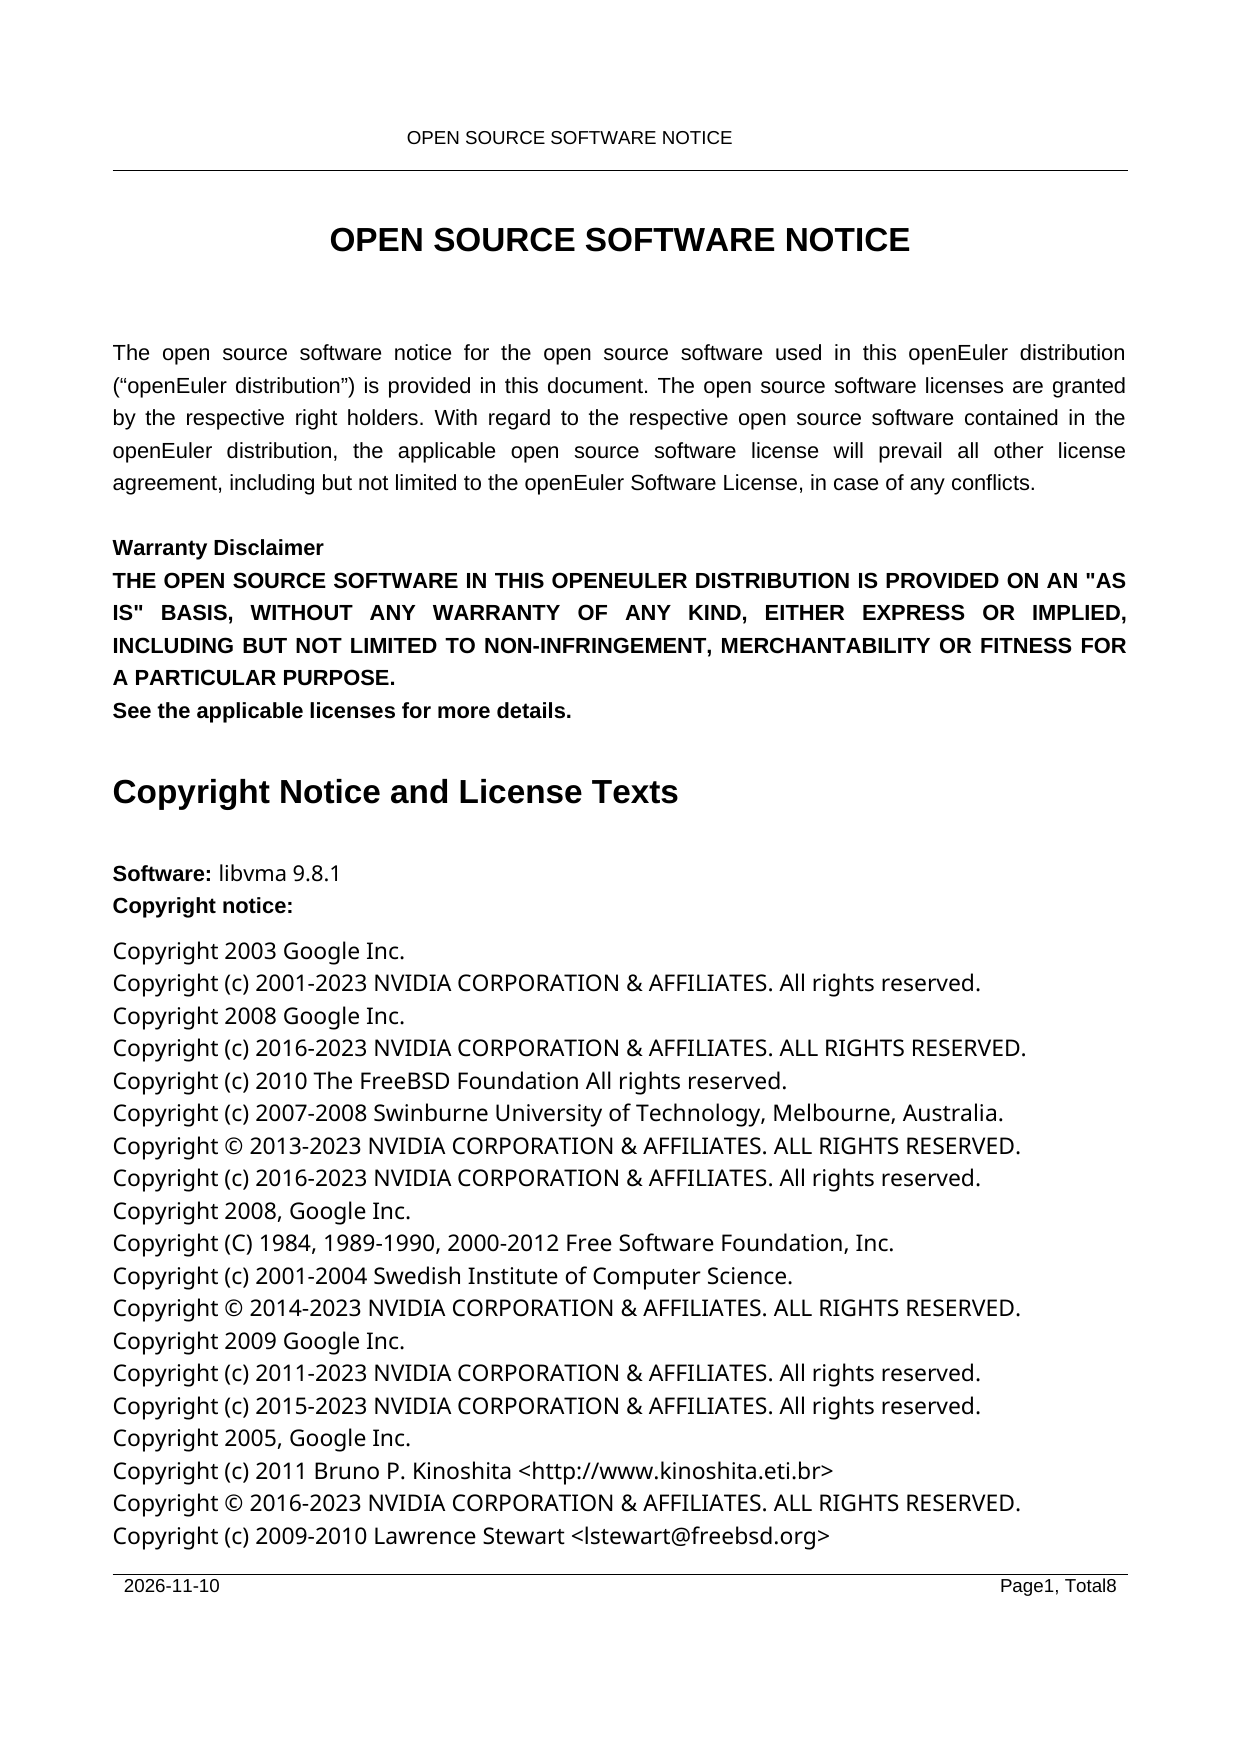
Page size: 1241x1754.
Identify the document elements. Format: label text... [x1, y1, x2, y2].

text THE OPEN SOURCE SOFTWARE IN THIS OPENEULER DISTRIBUTION IS PROVIDED ON AN "AS IS" BASIS, WITHOUT ANY WARRANTY OF ANY KIND, EITHER EXPRESS OR IMPLIED, INCLUDING BUT NOT LIMITED TO NON-INFRINGEMENT, MERCHANTABILITY OR FITNESS FOR A PARTICULAR PURPOSE. See the applicable licenses for more details. [112, 564, 1128, 726]
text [112, 934, 1128, 1551]
text Copyright notice: [112, 889, 1128, 921]
text The open source software notice for the open source software used in this openEuler distribution (“openEuler distribution”) is provided in this document. The open source software licenses are granted by the respective right holders. With regard to the respective open source software contained in the openEuler distribution, the applicable open source software license will prevail all other license agreement, including but not limited to the openEuler Software License, in case of any conflicts. [112, 336, 1128, 499]
text Warranty Disclaimer [112, 531, 1128, 564]
title Software: libvma 9.8.1 [112, 856, 1128, 889]
text Copyright Notice and License Texts [112, 759, 1128, 824]
text OPEN SOURCE SOFTWARE NOTICE [112, 206, 1128, 271]
